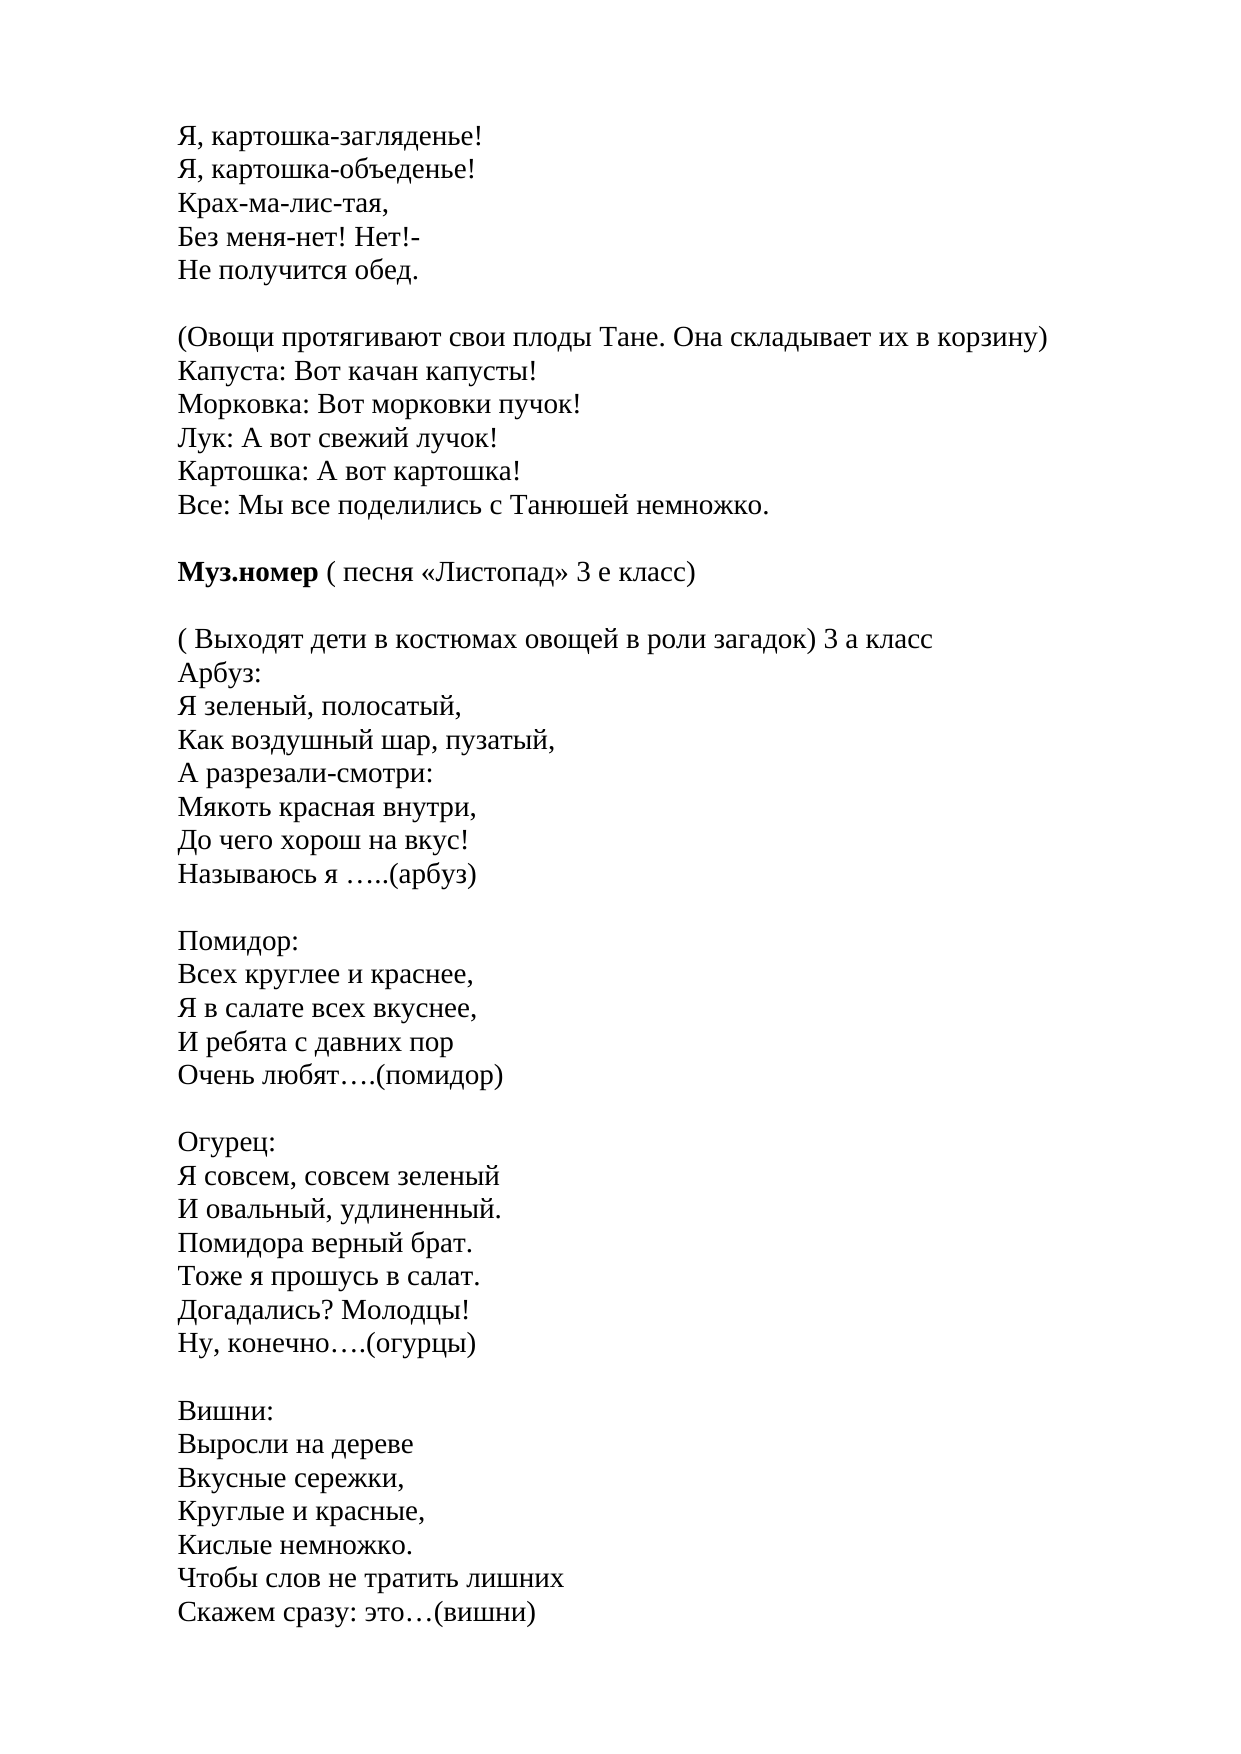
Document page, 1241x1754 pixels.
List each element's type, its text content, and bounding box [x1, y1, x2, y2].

text (Овощи протягивают свои плоды Тане. Она складывает их в корзину) [177, 319, 1152, 353]
text Помидор: [177, 923, 1152, 957]
text Кислые немножко. [177, 1527, 1152, 1560]
text Я совсем, совсем зеленый [177, 1158, 1152, 1191]
text Муз.номер ( песня «Листопад» 3 е класс) [177, 554, 1152, 588]
text Называюсь я …..(арбуз) [177, 856, 1152, 889]
text Вишни: [177, 1393, 1152, 1426]
text До чего хорош на вкус! [177, 822, 1152, 856]
text Мякоть красная внутри, [177, 789, 1152, 822]
text Я, картошка-объеденье! [177, 152, 1152, 185]
text Ну, конечно….(огурцы) [177, 1326, 1152, 1359]
text Я в салате всех вкуснее, [177, 990, 1152, 1024]
text Крах-ма-лис-тая, [177, 185, 1152, 219]
text Тоже я прошусь в салат. [177, 1258, 1152, 1292]
text Все: Мы все поделились с Танюшей немножко. [177, 487, 1152, 521]
text Догадались? Молодцы! [177, 1292, 1152, 1326]
text Морковка: Вот морковки пучок! [177, 386, 1152, 420]
text Я, картошка-загляденье! [177, 118, 1152, 152]
text Выросли на дереве [177, 1426, 1152, 1460]
text Как воздушный шар, пузатый, [177, 722, 1152, 755]
text Очень любят….(помидор) [177, 1057, 1152, 1091]
text И ребята с давних пор [177, 1024, 1152, 1057]
text Огурец: [177, 1124, 1152, 1158]
text Капуста: Вот качан капусты! [177, 353, 1152, 386]
text Вкусные сережки, [177, 1460, 1152, 1493]
text Скажем сразу: это…(вишни) [177, 1594, 1152, 1627]
text И овальный, удлиненный. [177, 1191, 1152, 1225]
text Картошка: А вот картошка! [177, 453, 1152, 487]
text Чтобы слов не тратить лишних [177, 1560, 1152, 1594]
text Всех круглее и краснее, [177, 957, 1152, 990]
text А разрезали-смотри: [177, 755, 1152, 789]
text Без меня-нет! Нет!- [177, 219, 1152, 252]
text Арбуз: [177, 655, 1152, 688]
text Я зеленый, полосатый, [177, 688, 1152, 722]
text Помидора верный брат. [177, 1225, 1152, 1258]
text Лук: А вот свежий лучок! [177, 420, 1152, 453]
text ( Выходят дети в костюмах овощей в роли загадок) 3 а класс [177, 621, 1152, 655]
text Не получится обед. [177, 252, 1152, 286]
text Круглые и красные, [177, 1493, 1152, 1527]
